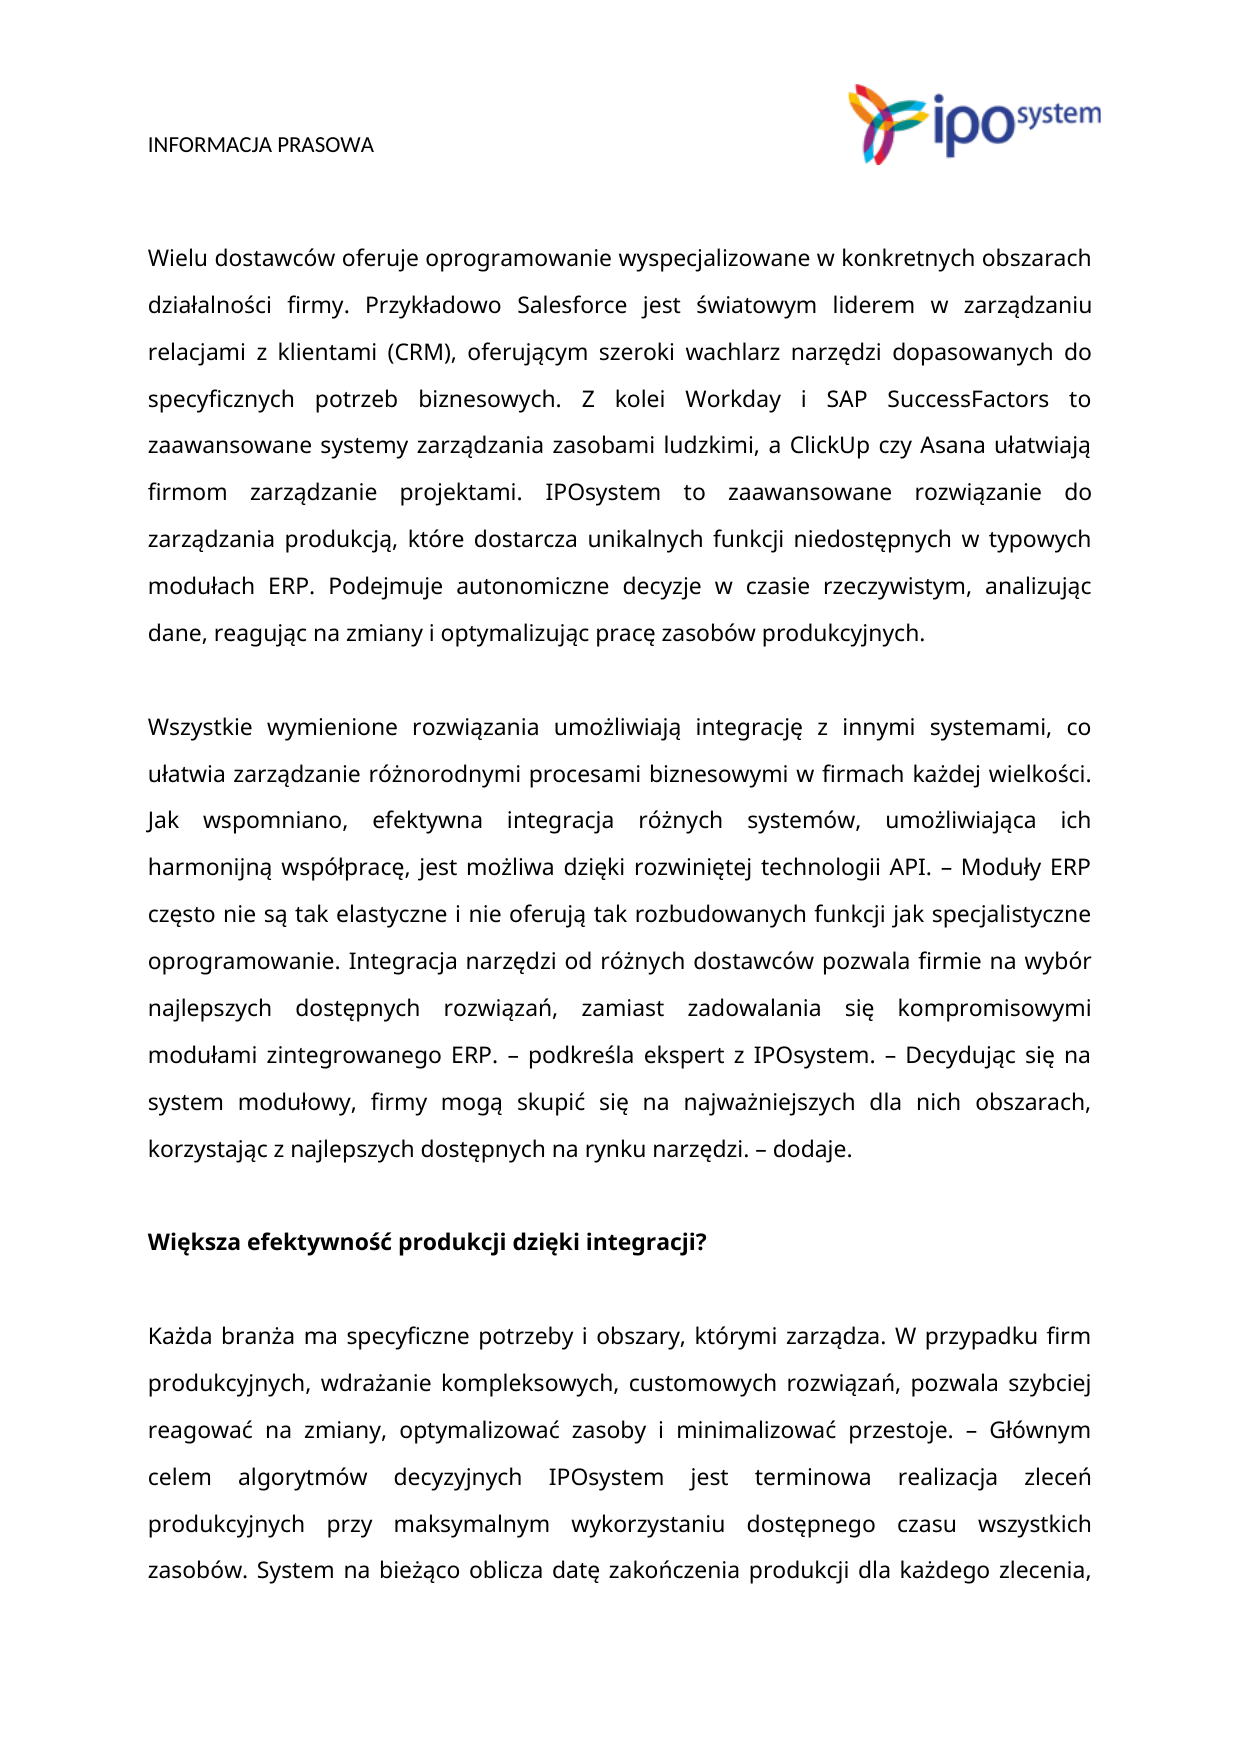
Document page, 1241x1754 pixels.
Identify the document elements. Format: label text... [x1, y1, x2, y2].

picture [847, 83, 1100, 164]
text Wszystkie wymienione rozwiązania umożliwiają integrację z innymi systemami, co ułatwia zarządzanie różnorodnymi procesami biznesowymi w firmach każdej wielkości. Jak wspomniano, efektywna integracja różnych systemów, umożliwiająca ich harmonijną współpracę, jest możliwa dzięki rozwiniętej technologii API. – Moduły ERP często nie są tak elastyczne i nie oferują tak rozbudowanych funkcji jak specjalistyczne oprogramowanie. Integracja narzędzi od różnych dostawców pozwala firmie na wybór najlepszych dostępnych rozwiązań, zamiast zadowalania się kompromisowymi modułami zintegrowanego ERP. – podkreśla ekspert z IPOsystem. – Decydując się na system modułowy, firmy mogą skupić się na najważniejszych dla nich obszarach, korzystając z najlepszych dostępnych na rynku narzędzi. – dodaje. [148, 711, 1093, 1164]
subtitle Większa efektywność produkcji dzięki integracji? [148, 1226, 1093, 1257]
text Wielu dostawców oferuje oprogramowanie wyspecjalizowane w konkretnych obszarach działalności firmy. Przykładowo Salesforce jest światowym liderem w zarządzaniu relacjami z klientami (CRM), oferującym szeroki wachlarz narzędzi dopasowanych do specyficznych potrzeb biznesowych. Z kolei Workday i SAP SuccessFactors to zaawansowane systemy zarządzania zasobami ludzkimi, a ClickUp czy Asana ułatwiają firmom zarządzanie projektami. IPOsystem to zaawansowane rozwiązanie do zarządzania produkcją, które dostarcza unikalnych funkcji niedostępnych w typowych modułach ERP. Podejmuje autonomiczne decyzje w czasie rzeczywistym, analizując dane, reagując na zmiany i optymalizując pracę zasobów produkcyjnych. [148, 242, 1093, 648]
